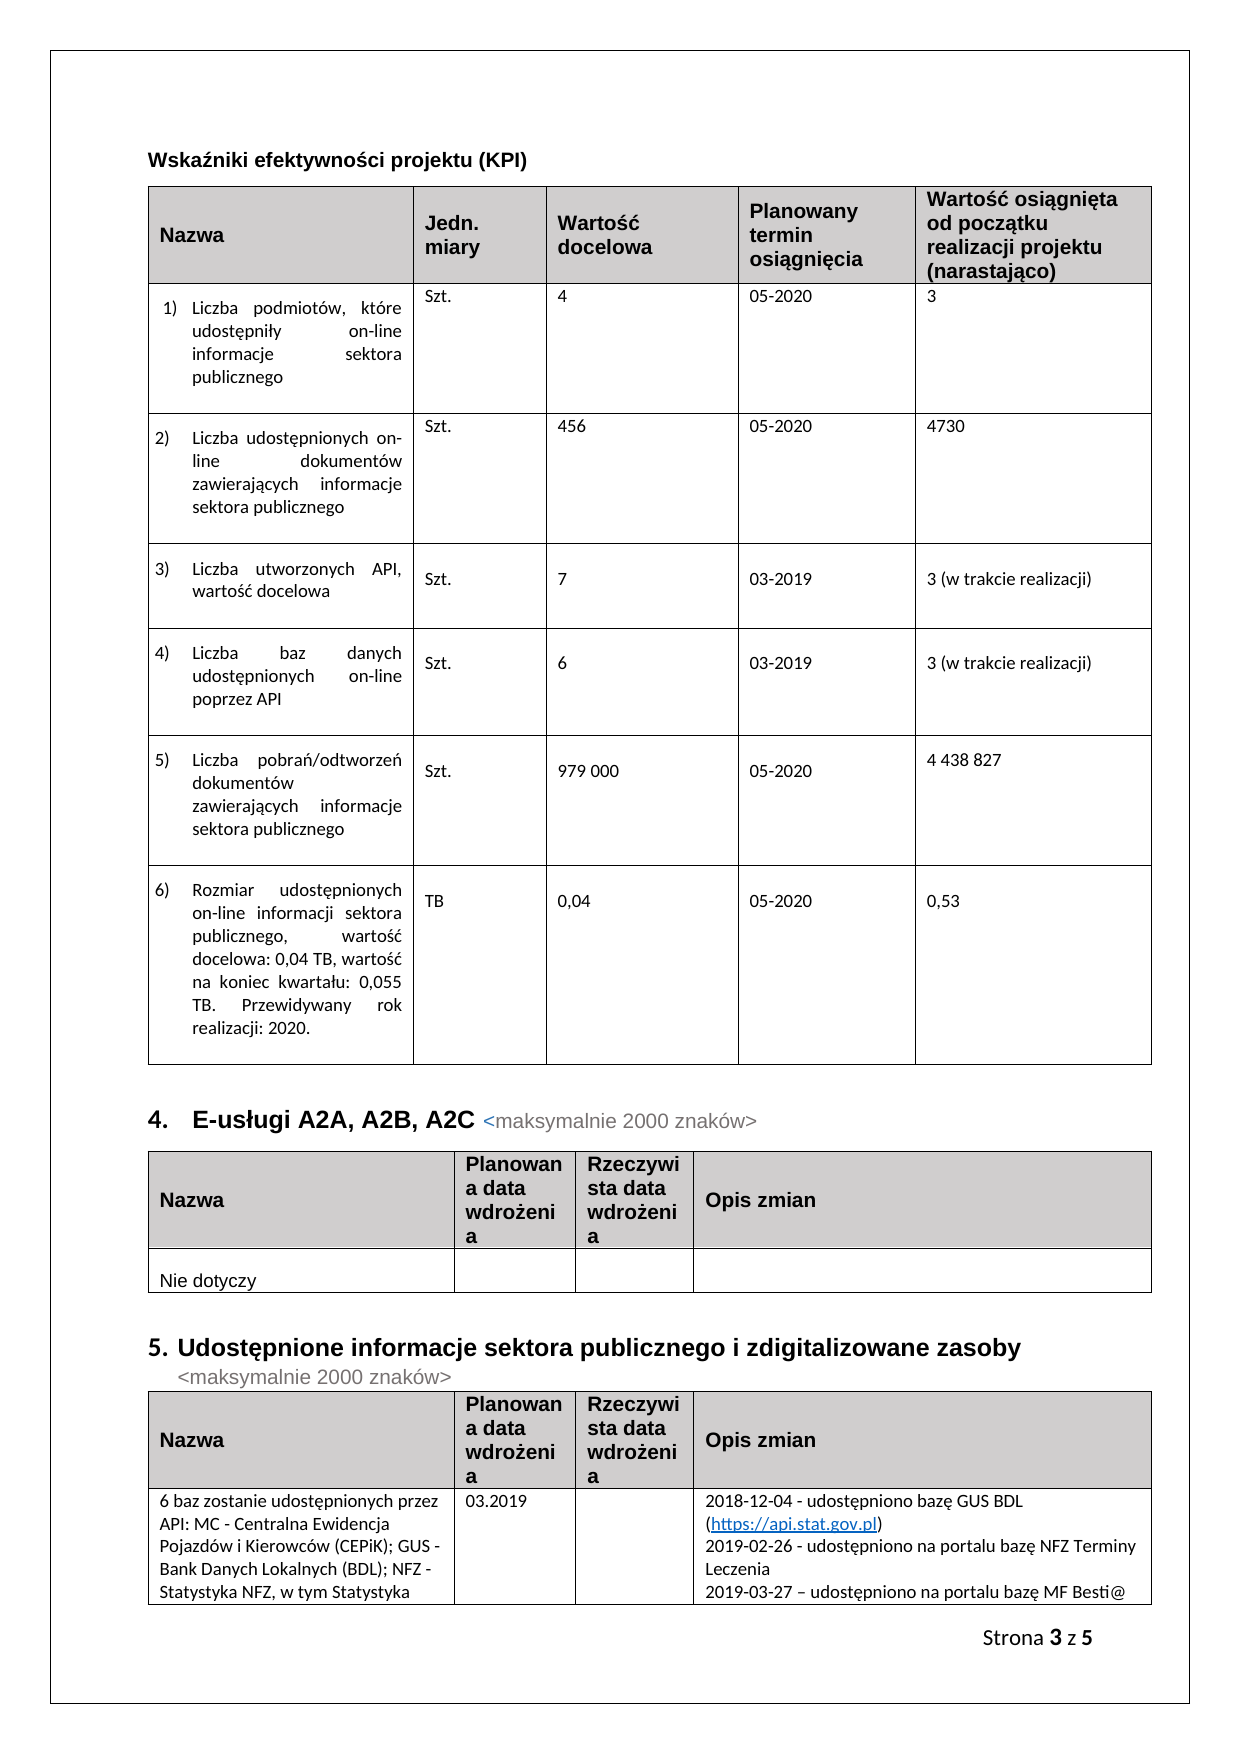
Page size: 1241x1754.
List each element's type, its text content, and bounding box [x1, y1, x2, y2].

table_cell Szt. [414, 414, 546, 543]
table_cell 3 (w trakcie realizacji) [916, 544, 1151, 627]
table_header Planowany termin osiągnięcia [739, 187, 915, 283]
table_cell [149, 1489, 454, 1603]
table_cell 05-2020 [739, 284, 915, 413]
table_cell Szt. [414, 544, 546, 627]
table_cell [455, 1249, 575, 1292]
table_cell 4 [547, 284, 738, 413]
table_cell 7 [547, 544, 738, 627]
subtitle Udostępnione informacje sektora publicznego i zdigitalizowane zasoby <maksymalnie 2000 znaków> [148, 1330, 1093, 1389]
table_cell Nie dotyczy [149, 1249, 454, 1292]
table_cell 05-2020 [739, 414, 915, 543]
table_cell 03-2019 [739, 544, 915, 627]
table_cell 4 438 827 [916, 736, 1151, 865]
table_cell Liczba pobrań/odtworzeń dokumentów zawierających informacje sektora publicznego [149, 736, 413, 865]
table_header Rzeczywista data wdrożenia [576, 1392, 693, 1488]
table_cell 03.2019 [455, 1489, 575, 1603]
table_header Wartość osiągnięta od początku realizacji projektu (narastająco) [916, 187, 1151, 283]
table_cell 05-2020 [739, 866, 915, 1064]
table_header Nazwa [149, 1392, 454, 1488]
table_cell Liczba udostępnionych on-line dokumentów zawierających informacje sektora publicznego [149, 414, 413, 543]
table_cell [694, 1489, 1151, 1603]
table_header Planowana data wdrożenia [455, 1152, 575, 1247]
table_cell 6 [547, 629, 738, 735]
table_cell [576, 1489, 693, 1603]
table_header Opis zmian [694, 1392, 1151, 1488]
text Wskaźniki efektywności projektu (KPI) [148, 147, 1093, 171]
table_header Planowana data wdrożenia [455, 1392, 575, 1488]
subtitle E-usługi A2A, A2B, A2C <maksymalnie 2000 znaków> [148, 1102, 1093, 1136]
table_header Nazwa [149, 187, 413, 283]
table_cell Szt. [414, 736, 546, 865]
table_cell 0,04 [547, 866, 738, 1064]
table_header Opis zmian [694, 1152, 1151, 1247]
table_cell 3 [916, 284, 1151, 413]
table_cell Liczba podmiotów, które udostępniły on-line informacje sektora publicznego [149, 284, 413, 413]
table_cell 3 (w trakcie realizacji) [916, 629, 1151, 735]
table_cell TB [414, 866, 546, 1064]
table_header Rzeczywista data wdrożenia [576, 1152, 693, 1247]
table_cell 03-2019 [739, 629, 915, 735]
table_cell 0,53 [916, 866, 1151, 1064]
table_cell Rozmiar udostępnionych on-line informacji sektora publicznego, wartość docelowa: 0,04 TB, wartość na koniec kwartału: 0,055 TB. Przewidywany rok realizacji: 2020. [149, 866, 413, 1064]
table_cell 4730 [916, 414, 1151, 543]
table_header Jedn. miary [414, 187, 546, 283]
table_cell Liczba utworzonych API, wartość docelowa [149, 544, 413, 627]
table_cell Szt. [414, 284, 546, 413]
table_cell [576, 1249, 693, 1292]
table_cell 456 [547, 414, 738, 543]
table_header Wartość docelowa [547, 187, 738, 283]
table_cell Liczba baz danych udostępnionych on-line poprzez API [149, 629, 413, 735]
table_header Nazwa [149, 1152, 454, 1247]
table_cell Szt. [414, 629, 546, 735]
table_cell 05-2020 [739, 736, 915, 865]
table_cell 979 000 [547, 736, 738, 865]
table_cell [694, 1249, 1151, 1292]
